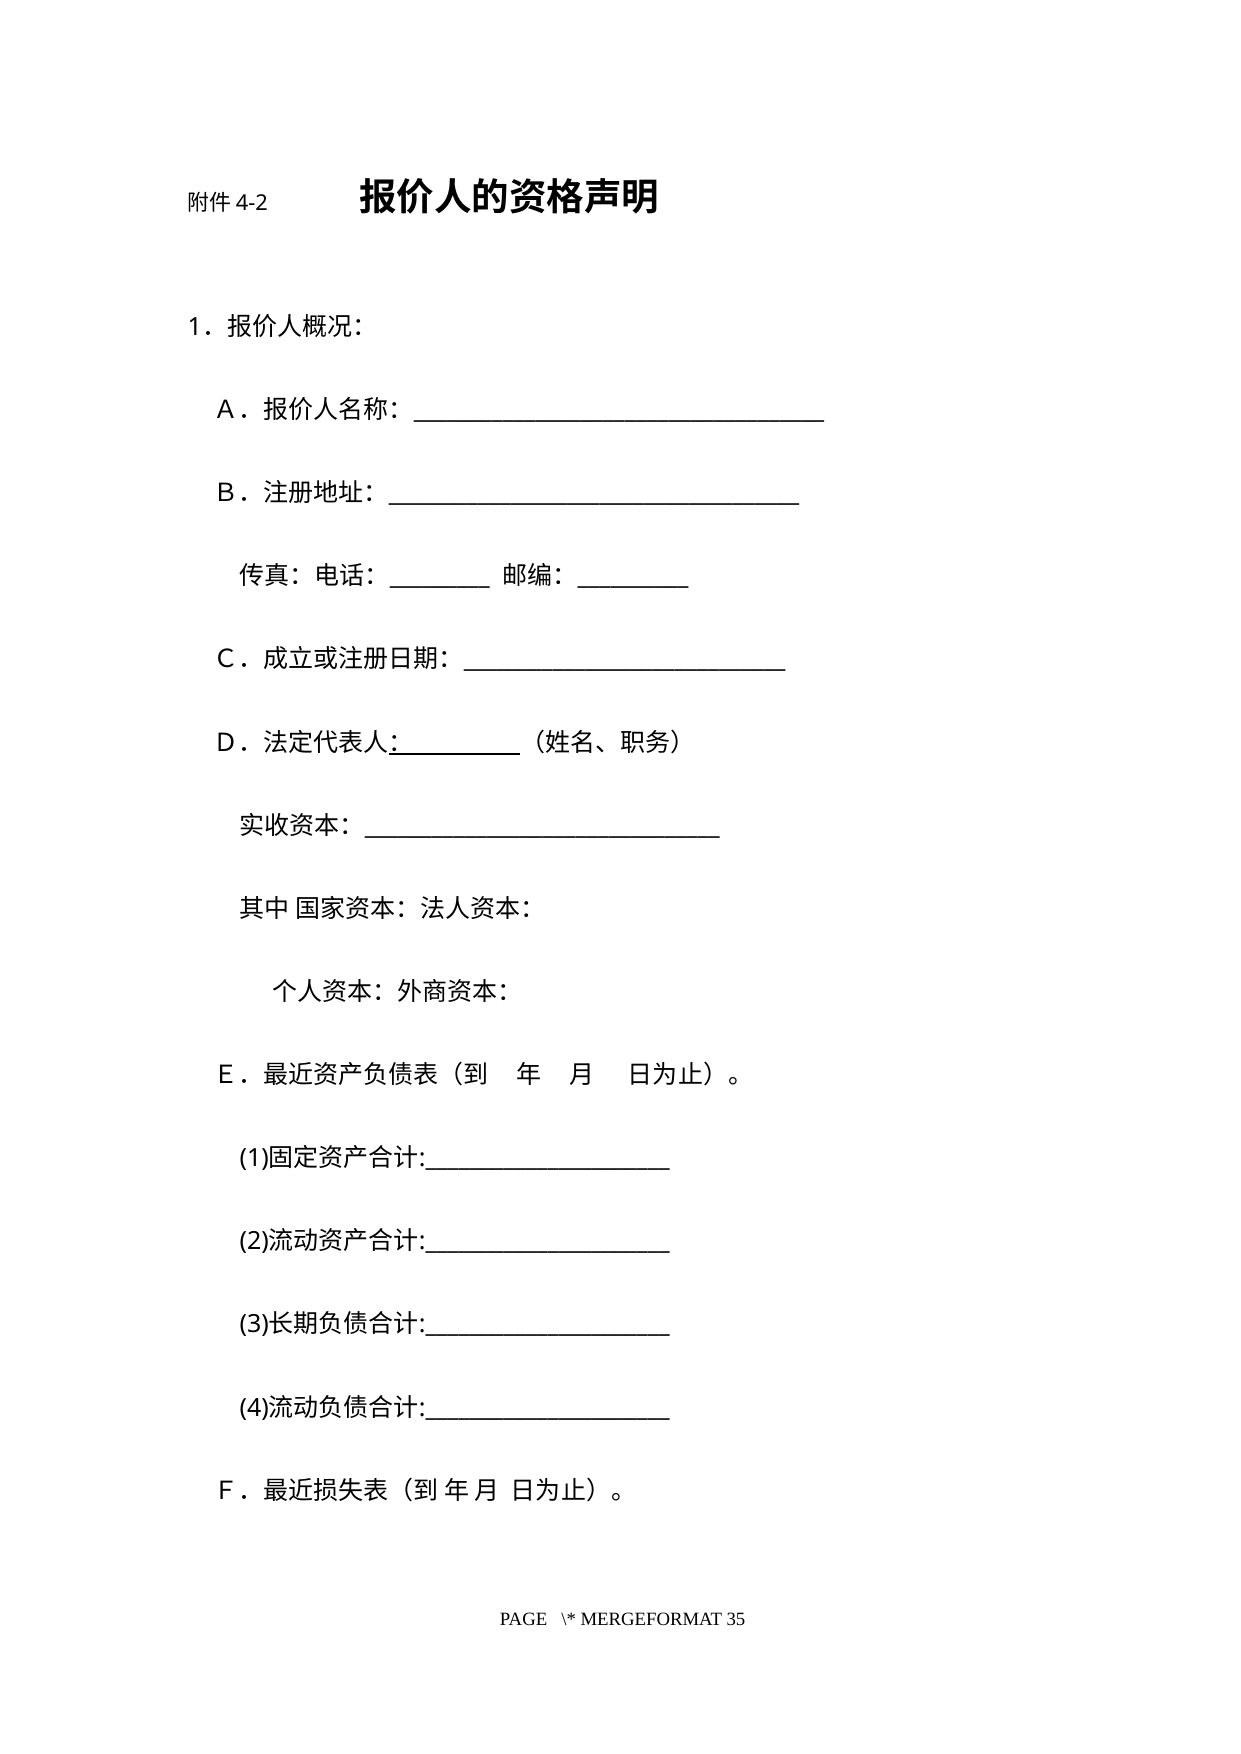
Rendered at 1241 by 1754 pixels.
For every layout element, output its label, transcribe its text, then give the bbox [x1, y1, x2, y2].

text (3)长期负债合计:______________________ [187, 1289, 1053, 1354]
text 实收资本：________________________________ [187, 791, 1053, 856]
text 传真：电话：_________ 邮编：__________ [187, 541, 1053, 606]
text Ｂ．注册地址：_____________________________________ [187, 458, 1053, 523]
text Ｆ．最近损失表（到 年 月 日为止）。 [187, 1456, 1053, 1521]
text Ｃ．成立或注册日期：_____________________________ [187, 624, 1053, 689]
text Ａ．报价人名称：_____________________________________ [187, 375, 1053, 440]
text (4)流动负债合计:______________________ [187, 1373, 1053, 1438]
text Ｄ．法定代表人： （姓名、职务） [187, 708, 1053, 773]
text 其中 国家资本：法人资本： [187, 874, 1053, 939]
text 个人资本：外商资本： [187, 957, 1053, 1022]
text 1．报价人概况： [187, 292, 1053, 357]
text (1)固定资产合计:______________________ [187, 1123, 1053, 1188]
text (2)流动资产合计:______________________ [187, 1206, 1053, 1271]
text Ｅ．最近资产负债表（到 年 月 日为止）。 [187, 1040, 1053, 1105]
text 附件4-2 报价人的资格声明 [187, 162, 1053, 227]
